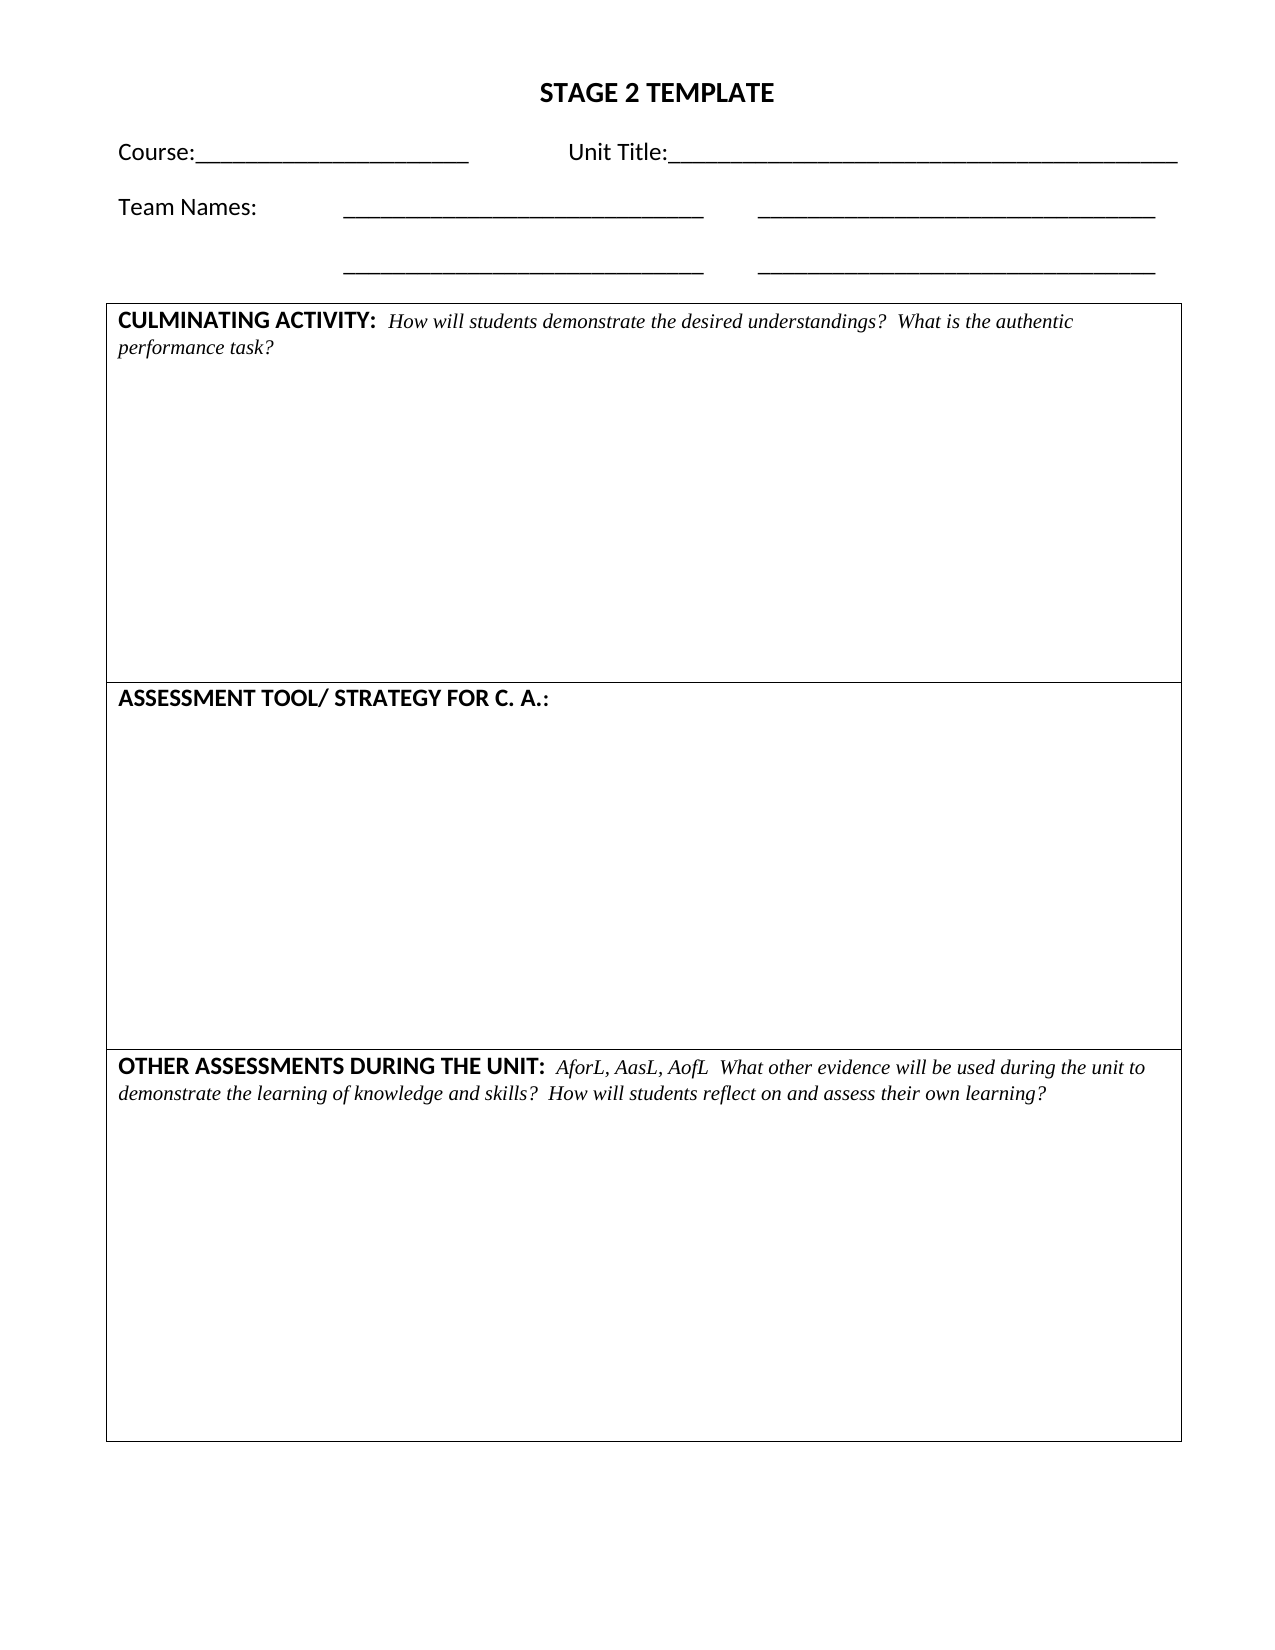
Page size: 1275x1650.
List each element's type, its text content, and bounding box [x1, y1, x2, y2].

table_cell OTHER ASSESSMENTS DURING THE UNIT: AforL, AasL, AofL What other evidence will be used during the unit to demonstrate the learning of knowledge and skills? How will students reflect on and assess their own learning? [107, 1050, 1181, 1441]
table_header CULMINATING ACTIVITY: How will students demonstrate the desired understandings? What is the authentic performance task? [107, 304, 1181, 682]
text _____________________________ ________________________________ [118, 247, 1196, 278]
text Team Names: _____________________________ ________________________________ [118, 191, 1196, 222]
text STAGE 2 TEMPLATE [118, 74, 1196, 109]
text Course:______________________ Unit Title:_________________________________________ [118, 136, 1196, 166]
table_cell ASSESSMENT TOOL/ STRATEGY FOR C. A.: [107, 683, 1181, 1049]
